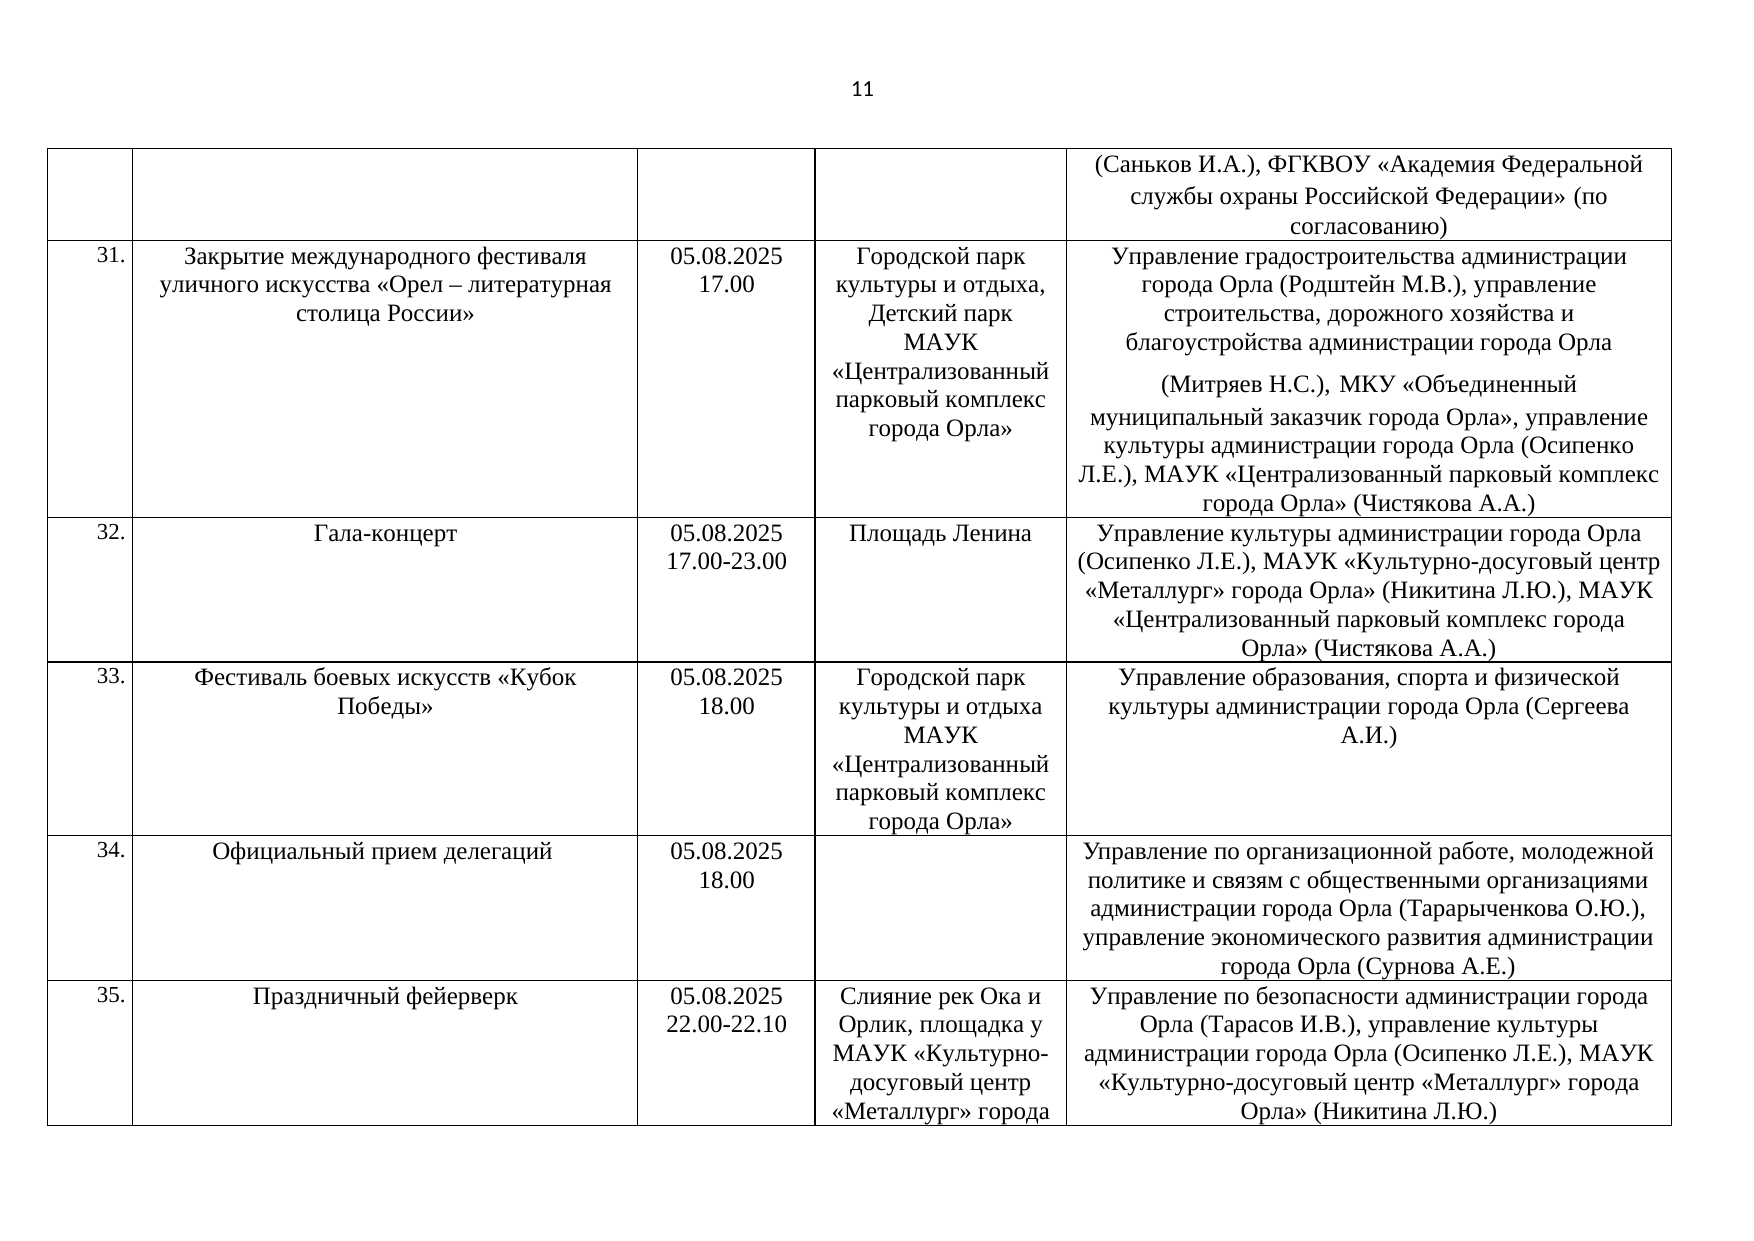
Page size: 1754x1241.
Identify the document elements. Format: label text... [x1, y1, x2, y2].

table_cell 05.08.2025 18.00 [638, 663, 814, 835]
table_cell Городской парк культуры и отдыха, Детский парк МАУК «Централизованный парковый комплекс города Орла» [816, 241, 1066, 517]
table_cell Площадь Ленина [816, 518, 1066, 661]
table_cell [816, 981, 1066, 1124]
table_cell Фестиваль боевых искусств «Кубок Победы» [133, 663, 637, 835]
table_cell 05.08.2025 17.00-23.00 [638, 518, 814, 661]
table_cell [638, 981, 814, 1124]
table_cell [48, 663, 132, 835]
table_cell [48, 149, 132, 240]
table_cell Управление градостроительства администрации города Орла (Родштейн М.В.), управление строительства, дорожного хозяйства и благоустройства администрации города Орла (Митряев Н.С.), МКУ «Объединенный муниципальный заказчик города Орла», управление культуры администрации города Орла (Осипенко Л.Е.), МАУК «Централизованный парковый комплекс города Орла» (Чистякова А.А.) [1067, 241, 1671, 517]
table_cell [638, 149, 814, 240]
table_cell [1067, 149, 1671, 240]
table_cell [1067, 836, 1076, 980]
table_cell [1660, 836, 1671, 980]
table_cell 05.08.2025 17.00 [638, 241, 814, 517]
table_cell Закрытие международного фестиваля уличного искусства «Орел – литературная столица России» [133, 241, 637, 517]
table_cell Городской парк культуры и отдыха МАУК «Централизованный парковый комплекс города Орла» [816, 663, 1066, 835]
table_cell [48, 836, 132, 980]
table_cell Официальный прием делегаций [133, 836, 637, 980]
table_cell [1067, 981, 1671, 1124]
table_cell 05.08.2025 18.00 [638, 836, 814, 980]
table_cell Гала-концерт [133, 518, 637, 661]
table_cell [816, 149, 1066, 240]
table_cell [133, 149, 637, 240]
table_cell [133, 981, 637, 1124]
table_cell [48, 241, 132, 517]
table_cell Управление образования, спорта и физической культуры администрации города Орла (Сергеева А.И.) [1067, 663, 1671, 835]
table_cell [48, 518, 132, 661]
table_cell [48, 981, 132, 1124]
table_cell [816, 836, 1066, 980]
table_cell Управление культуры администрации города Орла (Осипенко Л.Е.), МАУК «Культурно-досуговый центр «Металлург» города Орла» (Никитина Л.Ю.), МАУК «Централизованный парковый комплекс города Орла» (Чистякова А.А.) [1067, 518, 1671, 661]
